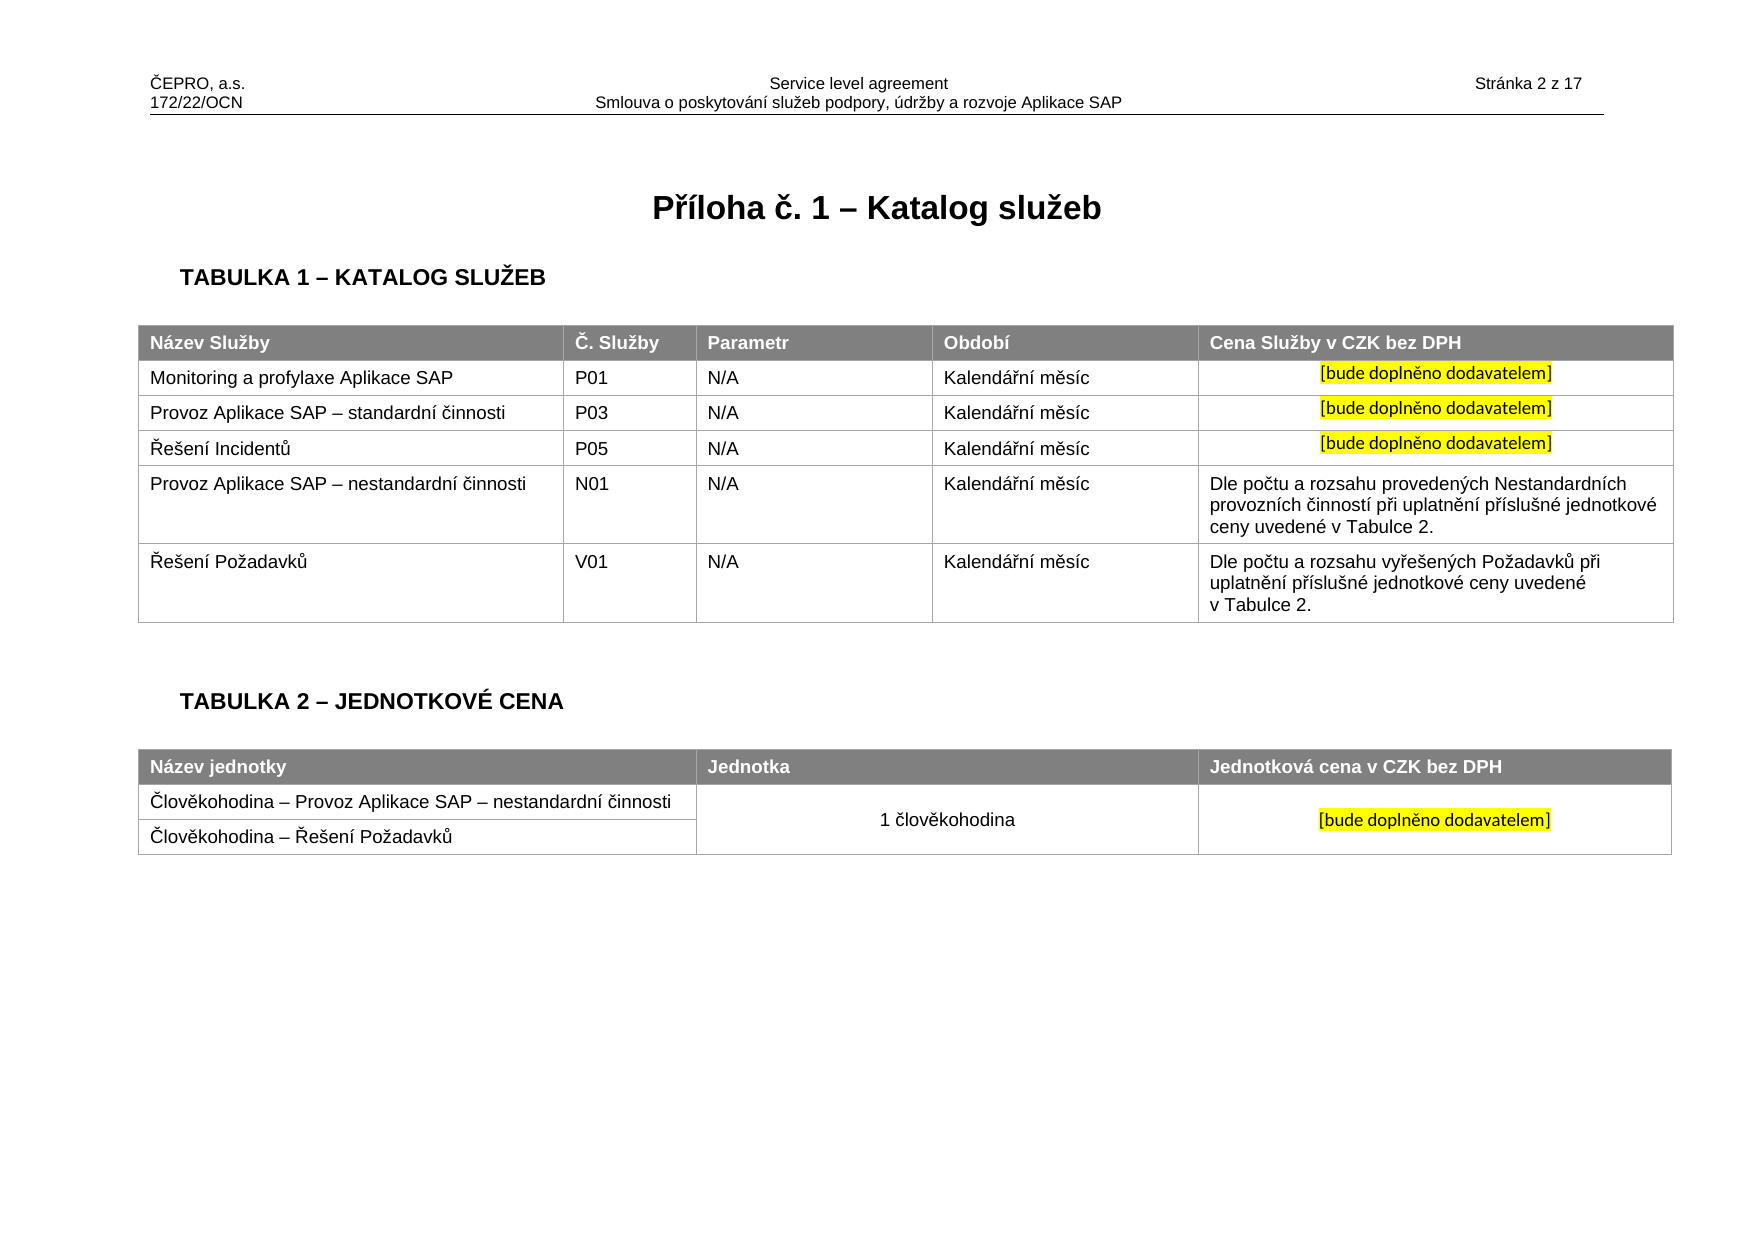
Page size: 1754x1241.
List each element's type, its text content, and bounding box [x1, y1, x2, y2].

table_cell Člověkohodina – Řešení Požadavků [139, 820, 696, 854]
table_cell 1 člověkohodina [697, 785, 1198, 854]
table_cell [bude doplněno dodavatelem] [1199, 396, 1673, 430]
table_cell P03 [564, 396, 696, 430]
table_cell Provoz Aplikace SAP – nestandardní činnosti [139, 466, 563, 543]
table_header Parametr [697, 326, 932, 360]
table_cell Člověkohodina – Provoz Aplikace SAP – nestandardní činnosti [139, 785, 696, 819]
table_cell Kalendářní měsíc [933, 544, 1198, 622]
subtitle Příloha č. 1 – Katalog služeb [150, 188, 1604, 227]
table_header Č. Služby [564, 326, 696, 360]
table_header Cena Služby v CZK bez DPH [1199, 326, 1673, 360]
table_cell [bude doplněno dodavatelem] [1199, 431, 1673, 465]
table_cell N/A [697, 361, 932, 395]
table_cell V01 [564, 544, 696, 622]
table_cell Řešení Incidentů [139, 431, 563, 465]
table_header Název jednotky [139, 750, 696, 784]
subtitle Tabulka 1 – Katalog služeb [179, 264, 1604, 290]
table_cell N01 [564, 466, 696, 543]
table_header Název Služby [139, 326, 563, 360]
table_cell Provoz Aplikace SAP – standardní činnosti [139, 396, 563, 430]
table_cell Řešení Požadavků [139, 544, 563, 622]
table_cell N/A [697, 396, 932, 430]
table_header Období [933, 326, 1198, 360]
table_cell [bude doplněno dodavatelem] [1199, 361, 1673, 395]
table_cell N/A [697, 544, 932, 622]
table_cell P01 [564, 361, 696, 395]
table_cell P05 [564, 431, 696, 465]
table_header Jednotková cena v CZK bez DPH [1199, 750, 1671, 784]
table_cell Monitoring a profylaxe Aplikace SAP [139, 361, 563, 395]
table_header Jednotka [697, 750, 1198, 784]
subtitle Tabulka 2 – Jednotkové cena [179, 688, 1604, 714]
table_cell Kalendářní měsíc [933, 361, 1198, 395]
table_cell Kalendářní měsíc [933, 431, 1198, 465]
table_cell Dle počtu a rozsahu vyřešených Požadavků při uplatnění příslušné jednotkové ceny uvedené v Tabulce 2. [1199, 544, 1673, 622]
table_cell Kalendářní měsíc [933, 396, 1198, 430]
table_cell N/A [697, 431, 932, 465]
table_cell Dle počtu a rozsahu provedených Nestandardních provozních činností při uplatnění příslušné jednotkové ceny uvedené v Tabulce 2. [1199, 466, 1673, 543]
table_cell N/A [697, 466, 932, 543]
table_cell Kalendářní měsíc [933, 466, 1198, 543]
table_cell [bude doplněno dodavatelem] [1199, 785, 1671, 854]
